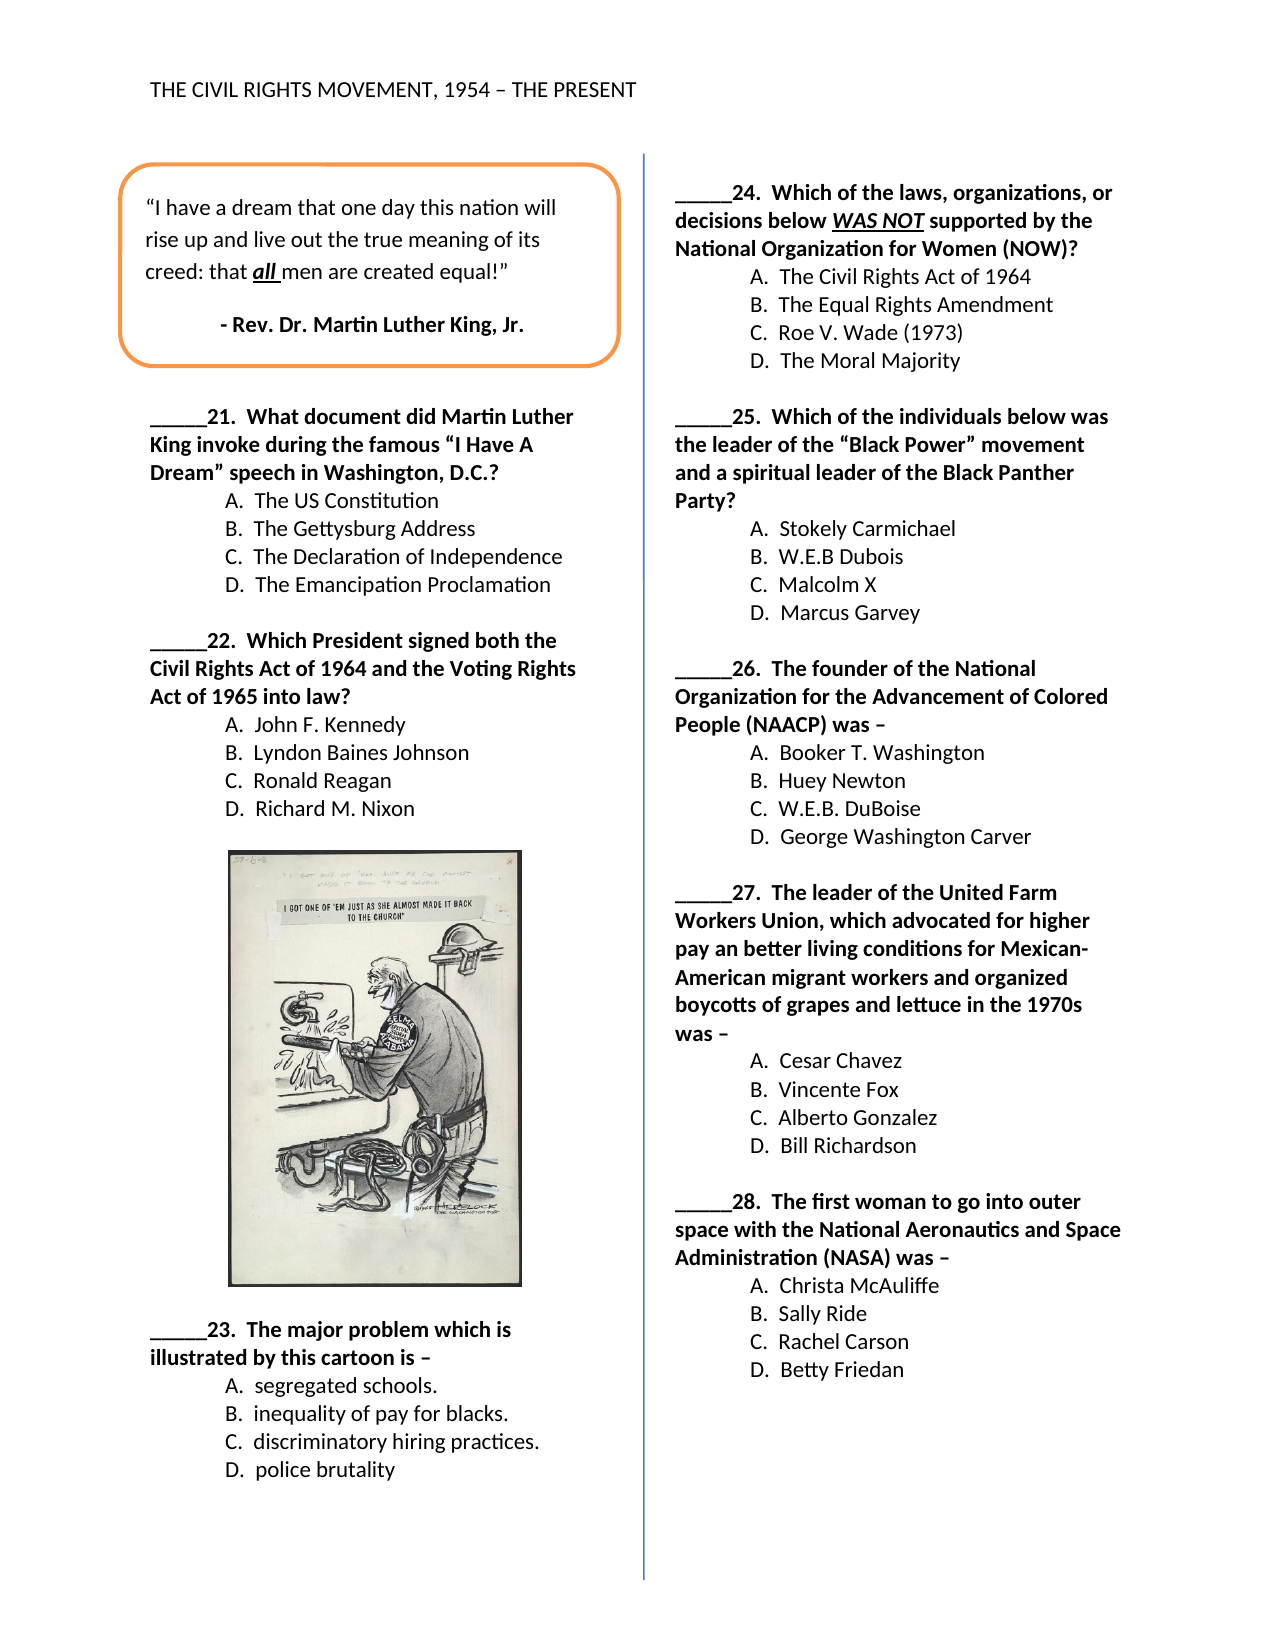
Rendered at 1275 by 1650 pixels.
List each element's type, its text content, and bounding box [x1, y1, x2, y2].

text D. Marcus Garvey [675, 598, 1125, 626]
text _____21. What document did Martin Luther King invoke during the famous “I Have A Dream” speech in Washington, D.C.? [150, 402, 600, 486]
text D. The Emancipation Proclamation [150, 570, 600, 598]
text A. Stokely Carmichael [675, 514, 1125, 542]
text B. Huey Newton [675, 766, 1125, 794]
text C. The Declaration of Independence [150, 542, 600, 570]
text B. W.E.B Dubois [675, 542, 1125, 570]
text A. segregated schools. [150, 1371, 600, 1399]
text C. W.E.B. DuBoise [675, 794, 1125, 822]
text D. George Washington Carver [675, 822, 1125, 851]
text A. The US Constitution [150, 486, 600, 514]
text C. Alberto Gonzalez [675, 1103, 1125, 1131]
text _____28. The first woman to go into outer space with the National Aeronautics and Space Administration (NASA) was – [675, 1187, 1125, 1271]
text B. The Equal Rights Amendment [675, 290, 1125, 318]
text _____26. The founder of the National Organization for the Advancement of Colored People (NAACP) was – [675, 654, 1125, 738]
text _____23. The major problem which is illustrated by this cartoon is – [150, 1315, 600, 1371]
text _____22. Which President signed both the Civil Rights Act of 1964 and the Voting Rights Act of 1965 into law? [150, 626, 600, 710]
text C. Roe V. Wade (1973) [675, 318, 1125, 346]
text B. Sally Ride [675, 1299, 1125, 1327]
text C. Rachel Carson [675, 1327, 1125, 1355]
text B. Lyndon Baines Johnson [150, 738, 600, 766]
text D. The Moral Majority [675, 346, 1125, 374]
text _____24. Which of the laws, organizations, or decisions below WAS NOT supported by the National Organization for Women (NOW)? A. The Civil Rights Act of 1964 [675, 178, 1125, 290]
text D. Betty Friedan [675, 1355, 1125, 1383]
text A. Booker T. Washington [675, 738, 1125, 766]
text C. discriminatory hiring practices. [150, 1427, 600, 1455]
text _____27. The leader of the United Farm Workers Union, which advocated for higher pay an better living conditions for Mexican-American migrant workers and organized boycotts of grapes and lettuce in the 1970s was – [675, 878, 1125, 1047]
text A. Cesar Chavez [675, 1047, 1125, 1075]
text A. John F. Kennedy [150, 710, 600, 738]
text C. Malcolm X [675, 570, 1125, 598]
text C. Ronald Reagan [150, 766, 600, 794]
text _____25. Which of the individuals below was the leader of the “Black Power” movement and a spiritual leader of the Black Panther Party? [675, 402, 1125, 514]
text B. Vincente Fox [675, 1075, 1125, 1103]
text B. inequality of pay for blacks. [150, 1399, 600, 1427]
text D. police brutality [150, 1455, 600, 1483]
text A. Christa McAuliffe [675, 1271, 1125, 1299]
text B. The Gettysburg Address [150, 514, 600, 542]
picture [228, 850, 522, 1287]
text D. Bill Richardson [675, 1131, 1125, 1159]
text D. Richard M. Nixon [150, 794, 600, 822]
